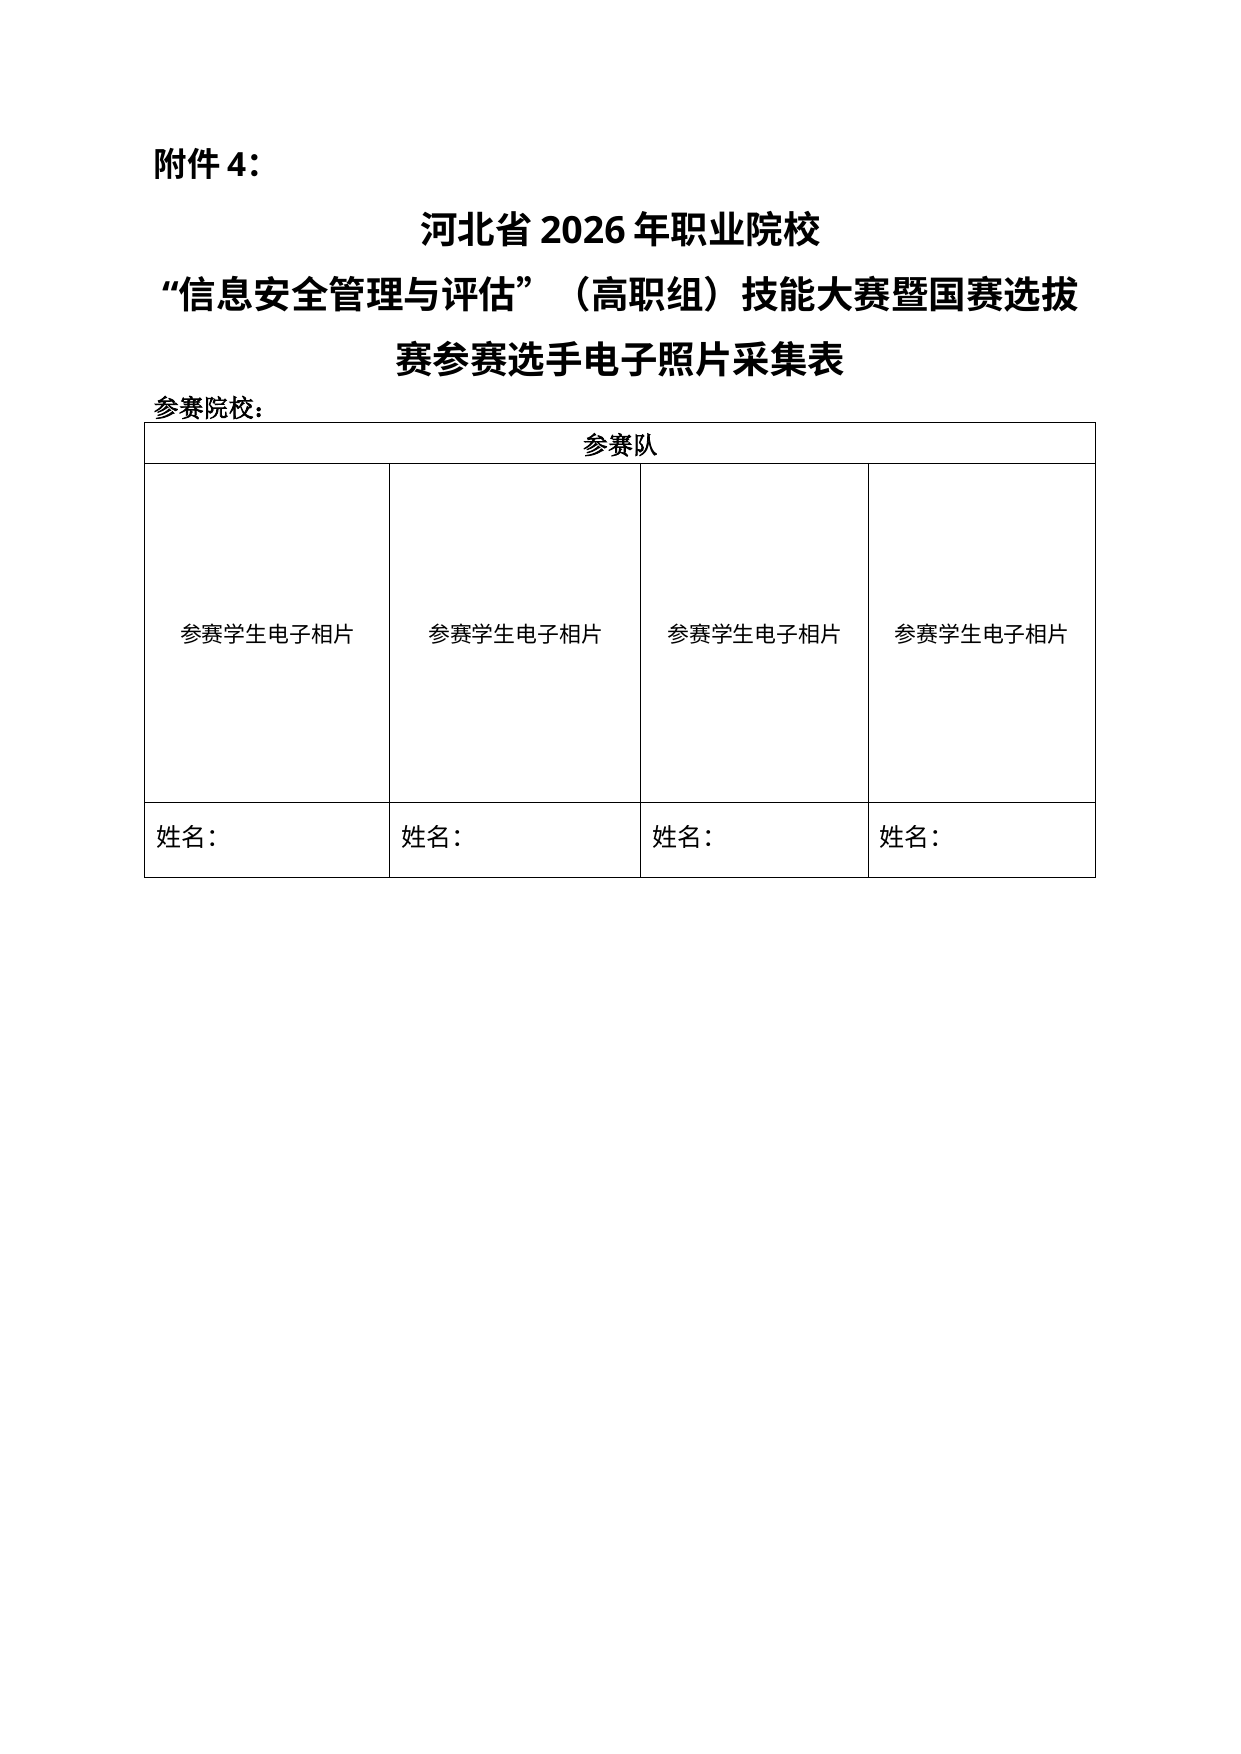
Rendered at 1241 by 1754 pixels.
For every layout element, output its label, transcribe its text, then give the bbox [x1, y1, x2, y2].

table_cell 姓名： [145, 803, 389, 877]
text “信息安全管理与评估”（高职组）技能大赛暨国赛选拔赛参赛选手电子照片采集表 [153, 259, 1087, 389]
text 参赛院校： [153, 389, 1087, 422]
table_cell 姓名： [390, 803, 640, 877]
table_cell 参赛学生电子相片 [145, 464, 389, 802]
table_cell 姓名： [869, 803, 1095, 877]
table_cell 姓名： [641, 803, 868, 877]
table_cell 参赛学生电子相片 [390, 464, 640, 802]
text 河北省2026年职业院校 [153, 194, 1087, 259]
table_header 参赛队 [145, 423, 1095, 463]
text 附件4： [153, 129, 1087, 194]
table_cell 参赛学生电子相片 [641, 464, 868, 802]
table_cell 参赛学生电子相片 [869, 464, 1095, 802]
